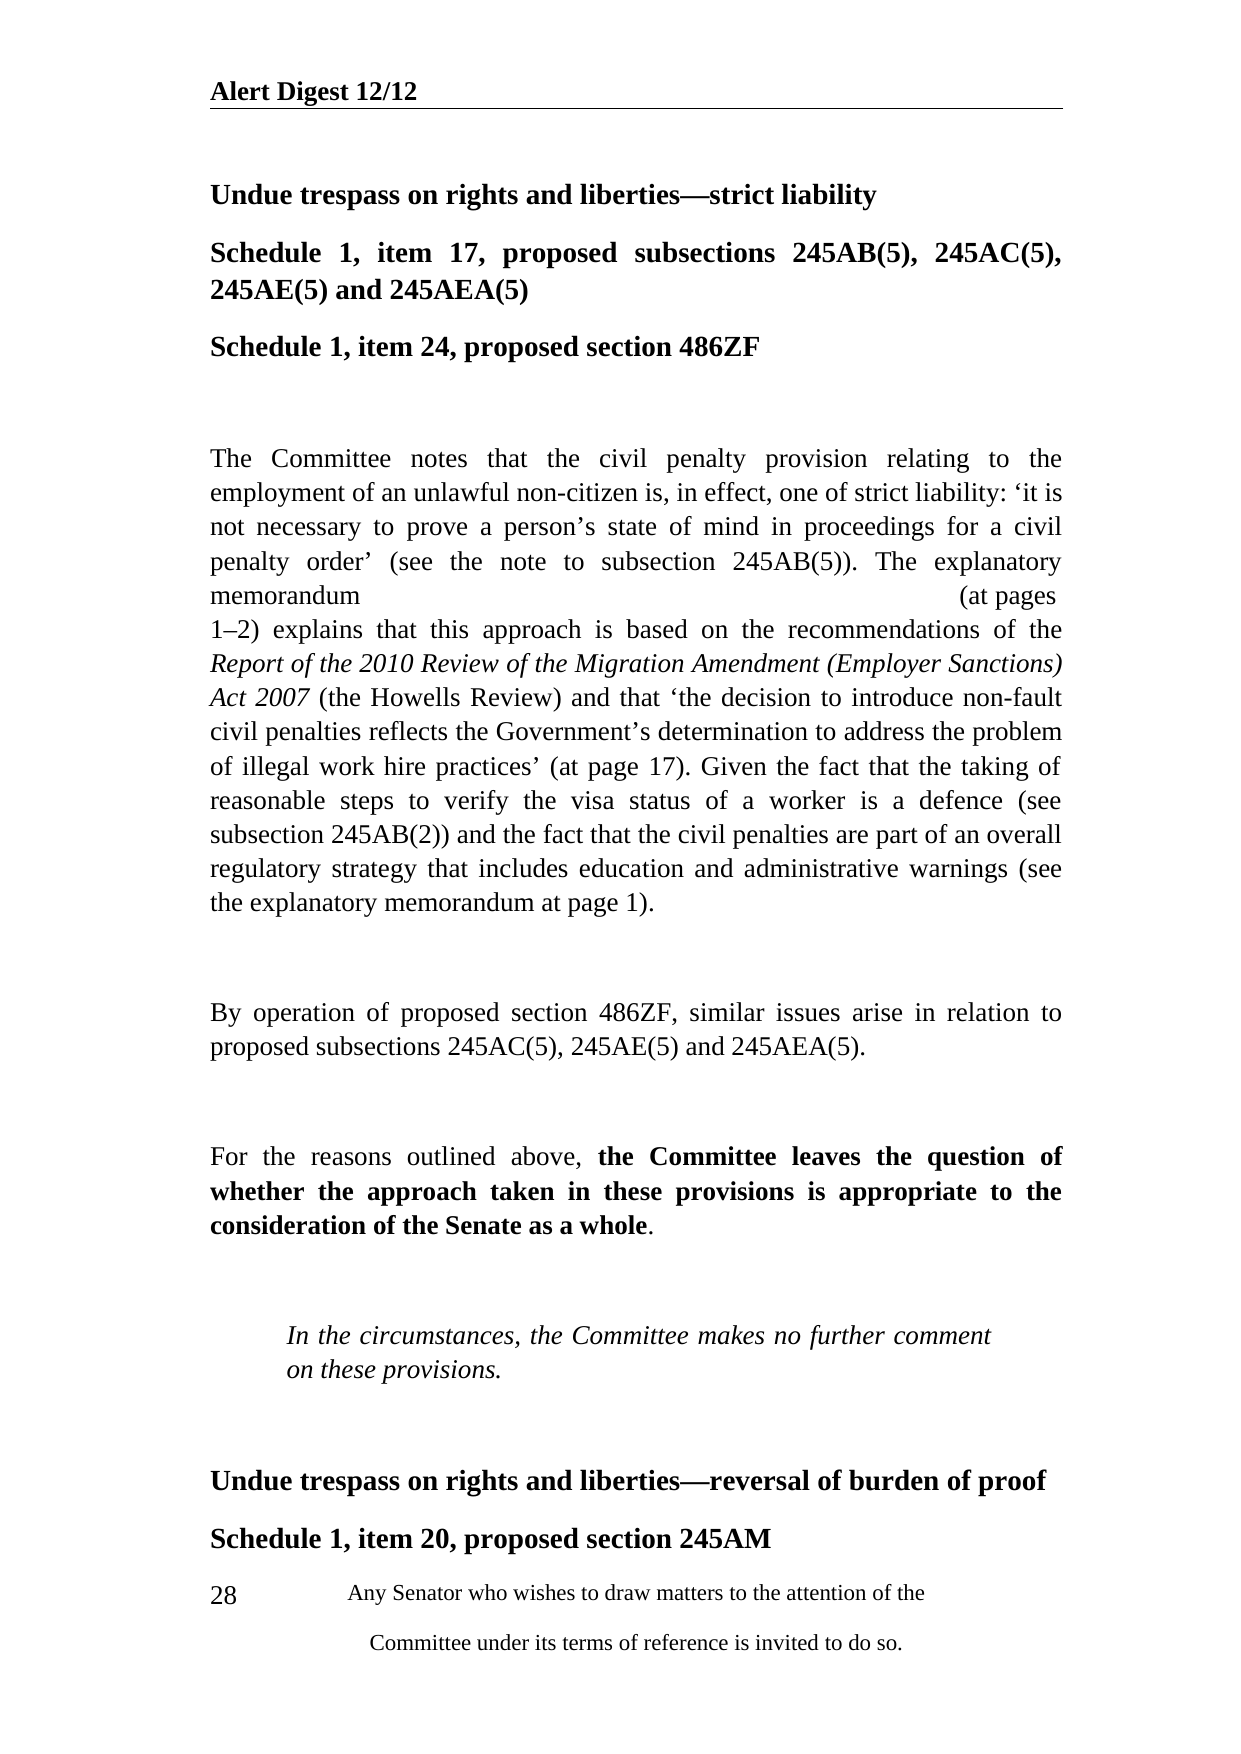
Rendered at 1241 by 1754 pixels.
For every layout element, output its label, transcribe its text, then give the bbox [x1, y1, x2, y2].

text Schedule 1, item 20, proposed section 245AM [210, 1521, 1063, 1554]
text In the circumstances, the Committee makes no further comment on these provisions. [286, 1319, 992, 1384]
text Undue trespass on rights and liberties—strict liability [210, 177, 1063, 211]
text By operation of proposed section 486ZF, similar issues arise in relation to proposed subsections 245AC(5), 245AE(5) and 245AEA(5). [210, 996, 1063, 1062]
text Schedule 1, item 17, proposed subsections 245AB(5), 245AC(5), 245AE(5) and 245AEA(5) [210, 235, 1063, 305]
text The Committee notes that the civil penalty provision relating to the employment of an unlawful non-citizen is, in effect, one of strict liability: ‘it is not necessary to prove a person’s state of mind in proceedings for a civil penalty order’ (see the note to subsection 245AB(5)). The explanatory memorandum (at pages 1–2) explains that this approach is based on the recommendations of the Report of the 2010 Review of the Migration Amendment (Employer Sanctions) Act 2007 (the Howells Review) and that ‘the decision to introduce non-fault civil penalties reflects the Government’s determination to address the problem of illegal work hire practices’ (at page 17). Given the fact that the taking of reasonable steps to verify the visa status of a worker is a defence (see subsection 245AB(2)) and the fact that the civil penalties are part of an overall regulatory strategy that includes education and administrative warnings (see the explanatory memorandum at page 1). [210, 442, 1063, 917]
text Undue trespass on rights and liberties—reversal of burden of proof [210, 1463, 1063, 1497]
text For the reasons outlined above, the Committee leaves the question of whether the approach taken in these provisions is appropriate to the consideration of the Senate as a whole. [210, 1141, 1063, 1240]
text Schedule 1, item 24, proposed section 486ZF [210, 329, 1063, 363]
